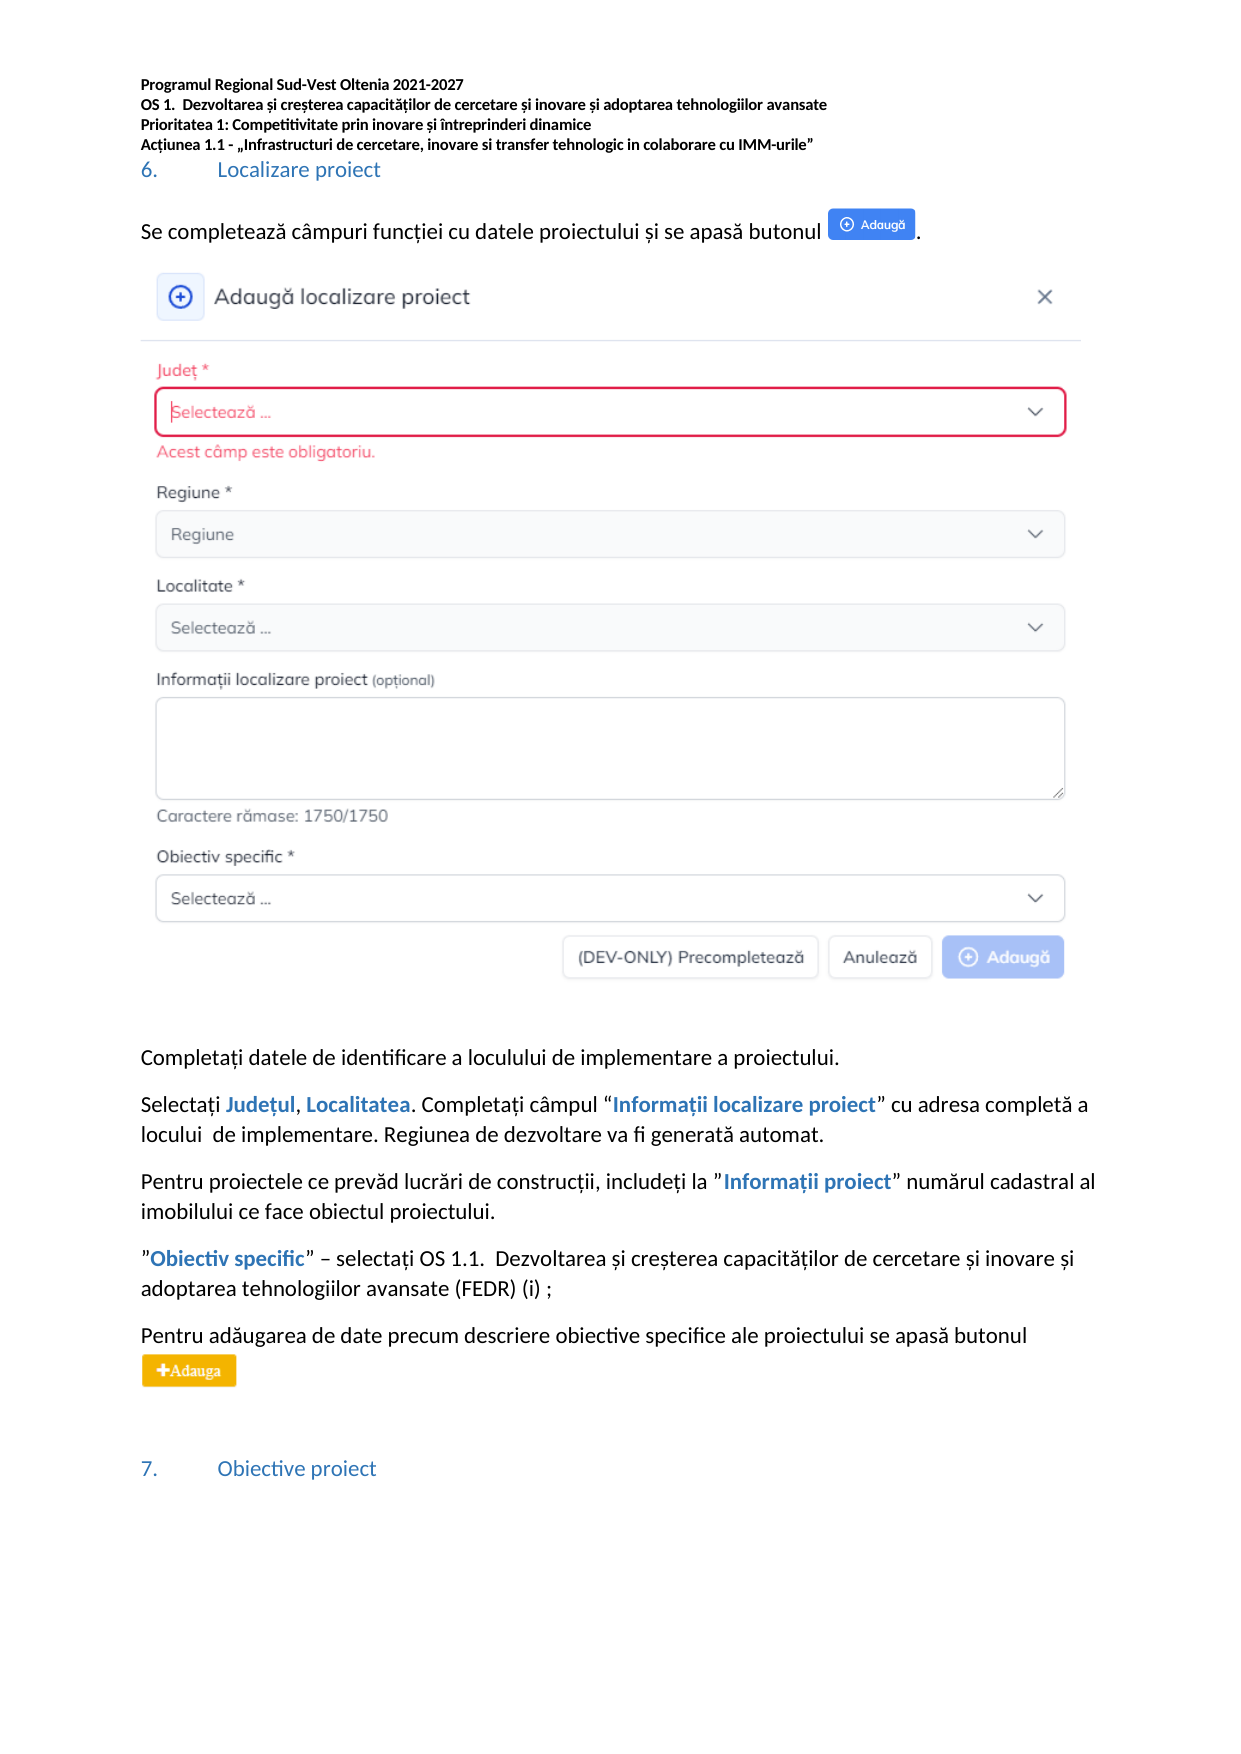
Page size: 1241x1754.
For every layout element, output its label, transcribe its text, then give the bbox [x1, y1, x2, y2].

text Pentru adăugarea de date precum descriere obiective specifice ale proiectului se apasă butonul [141, 1321, 1122, 1389]
subtitle Obiective proiect [141, 1454, 1122, 1482]
picture [140, 261, 1081, 999]
picture [140, 1351, 241, 1389]
text Completați datele de identificare a loculului de implementare a proiectului. [141, 1043, 1122, 1071]
subtitle Localizare proiect [141, 155, 1122, 183]
text ”Obiectiv specific” – selectați OS 1.1. Dezvoltarea și creșterea capacităților de cercetare și inovare și adoptarea tehnologiilor avansate (FEDR) (i) ; [141, 1244, 1122, 1302]
text Pentru proiectele ce prevăd lucrări de construcții, includeți la ”Informații proiect” numărul cadastral al imobilului ce face obiectul proiectului. [141, 1167, 1122, 1225]
text Selectați Județul, Localitatea. Completați câmpul “Informații localizare proiect” cu adresa completă a locului de implementare. Regiunea de dezvoltare va fi generată automat. [141, 1090, 1122, 1148]
picture [828, 208, 916, 240]
text Se completează câmpuri funcției cu datele proiectului și se apasă butonul . [141, 208, 1122, 245]
